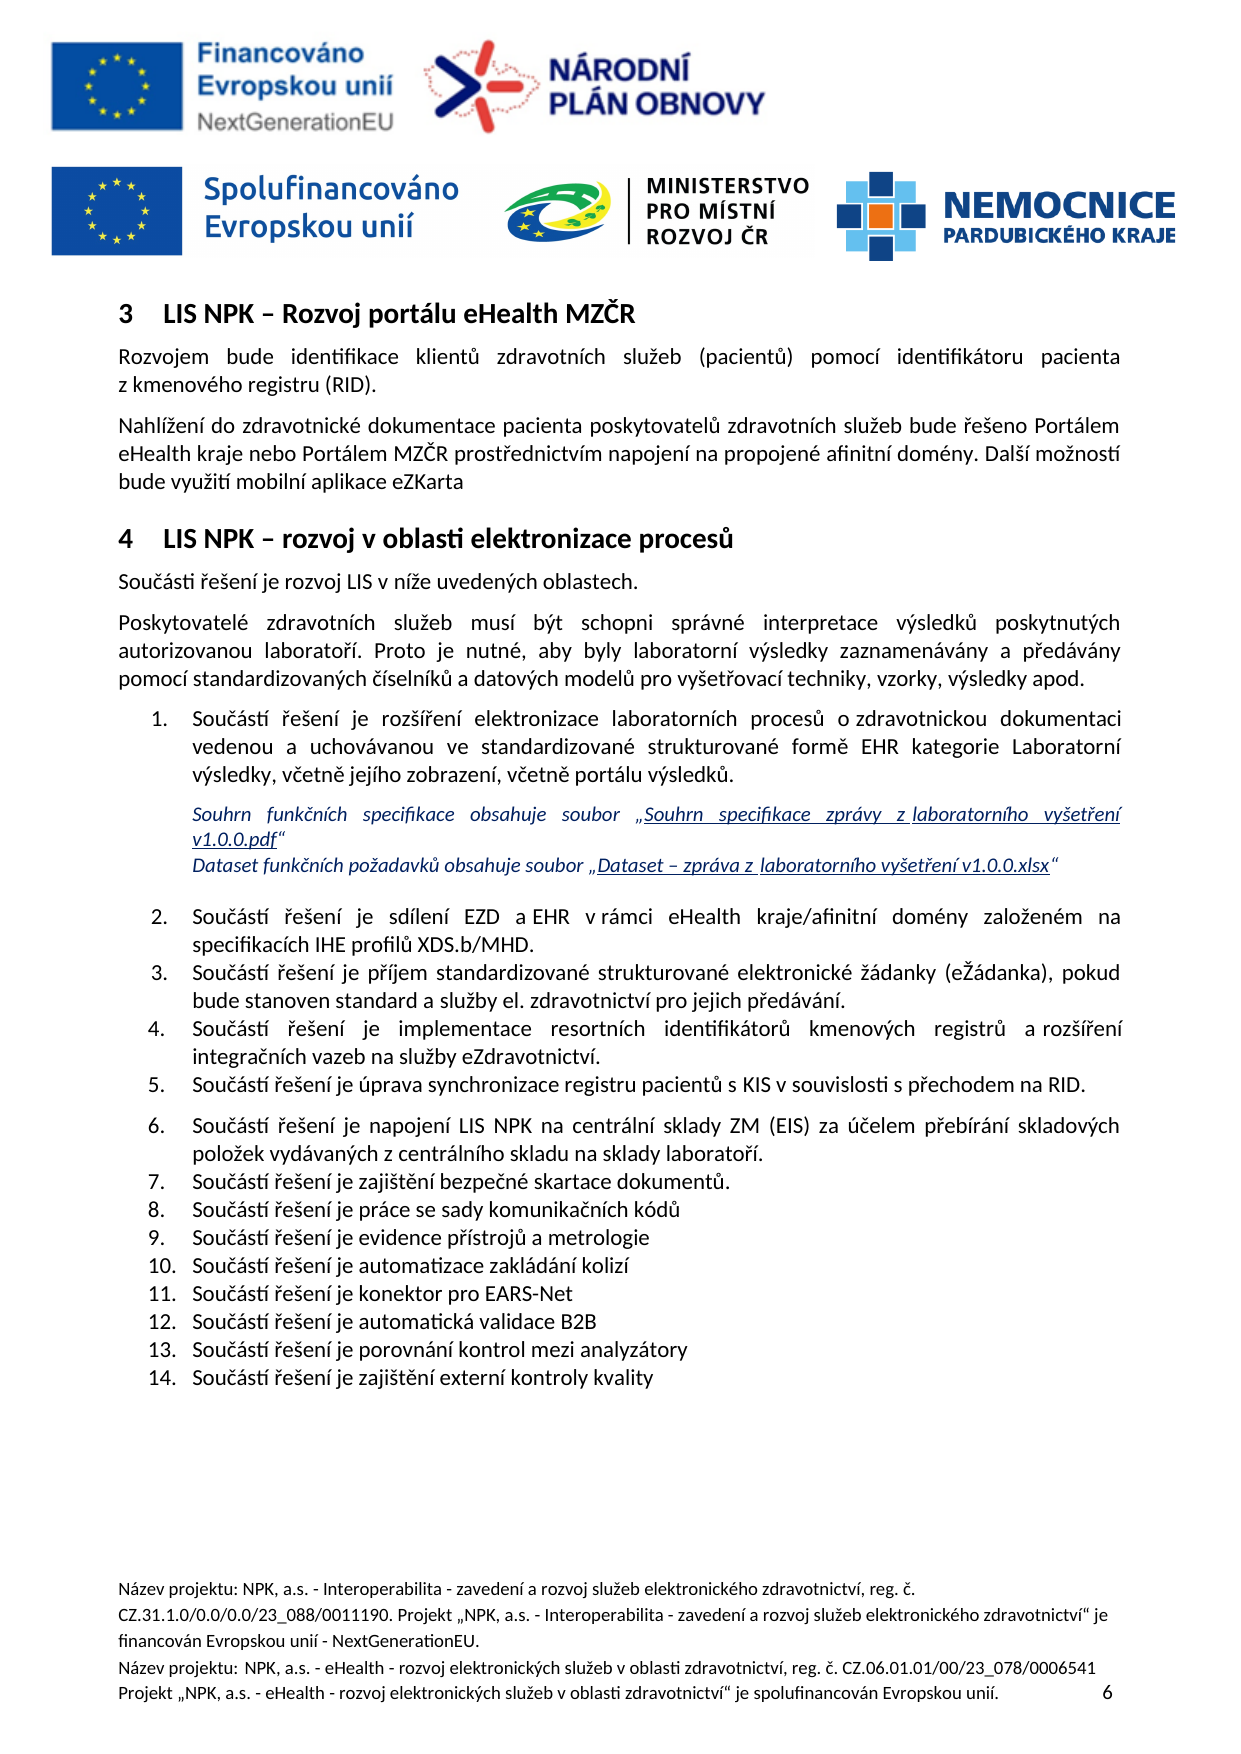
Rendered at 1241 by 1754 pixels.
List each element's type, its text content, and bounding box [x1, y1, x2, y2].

list Součástí řešení je práce se sady komunikačních kódů [148, 1195, 1122, 1223]
list Součástí řešení je zajištění externí kontroly kvality [148, 1363, 1122, 1391]
list Součástí řešení je porovnání kontrol mezi analyzátory [148, 1335, 1122, 1363]
list Součástí řešení je sdílení EZD a EHR v rámci eHealth kraje/afinitní domény založeném na specifikacích IHE profilů XDS.b/MHD. [151, 902, 1122, 958]
list Součástí řešení je příjem standardizované strukturované elektronické žádanky (eŽádanka), pokud bude stanoven standard a služby el. zdravotnictví pro jejich předávání. [151, 958, 1122, 1014]
text Poskytovatelé zdravotních služeb musí být schopni správné interpretace výsledků poskytnutých autorizovanou laboratoří. Proto je nutné, aby byly laboratorní výsledky zaznamenávány a předávány pomocí standardizovaných číselníků a datových modelů pro vyšetřovací techniky, vzorky, výsledky apod. [118, 608, 1122, 692]
list Součástí řešení je napojení LIS NPK na centrální sklady ZM (EIS) za účelem přebírání skladových položek vydávaných z centrálního skladu na sklady laboratoří. [148, 1111, 1122, 1167]
picture [42, 10, 786, 158]
text Dataset funkčních požadavků obsahuje soubor „Dataset – zpráva z laboratorního vyšetření v1.0.0.xlsx“ [192, 852, 1122, 877]
list Součástí řešení je konektor pro EARS-Net [148, 1279, 1122, 1307]
picture [835, 170, 1176, 262]
text Souhrn funkčních specifikace obsahuje soubor „Souhrn specifikace zprávy z laboratorního vyšetření v1.0.0.pdf“ [192, 801, 1122, 852]
list Součástí řešení je rozšíření elektronizace laboratorních procesů o zdravotnickou dokumentaci vedenou a uchovávanou ve standardizované strukturované formě EHR kategorie Laboratorní výsledky, včetně jejího zobrazení, včetně portálu výsledků. [151, 704, 1122, 788]
subtitle LIS NPK – Rozvoj portálu eHealth MZČR [118, 295, 1122, 331]
list Součástí řešení je evidence přístrojů a metrologie [148, 1223, 1122, 1251]
list Součástí řešení je zajištění bezpečné skartace dokumentů. [148, 1167, 1122, 1195]
text Rozvojem bude identifikace klientů zdravotních služeb (pacientů) pomocí identifikátoru pacienta z kmenového registru (RID). [118, 342, 1122, 398]
list Součástí řešení je automatická validace B2B [148, 1307, 1122, 1335]
list Součástí řešení je automatizace zakládání kolizí [148, 1251, 1122, 1279]
text Nahlížení do zdravotnické dokumentace pacienta poskytovatelů zdravotních služeb bude řešeno Portálem eHealth kraje nebo Portálem MZČR prostřednictvím napojení na propojené afinitní domény. Další možností bude využití mobilní aplikace eZKarta [118, 411, 1122, 495]
picture [49, 164, 815, 258]
list Součástí řešení je úprava synchronizace registru pacientů s KIS v souvislosti s přechodem na RID. [148, 1070, 1122, 1098]
subtitle LIS NPK – rozvoj v oblasti elektronizace procesů [118, 520, 1122, 556]
text Součásti řešení je rozvoj LIS v níže uvedených oblastech. [118, 567, 1122, 595]
list Součástí řešení je implementace resortních identifikátorů kmenových registrů a rozšíření integračních vazeb na služby eZdravotnictví. [148, 1014, 1122, 1070]
